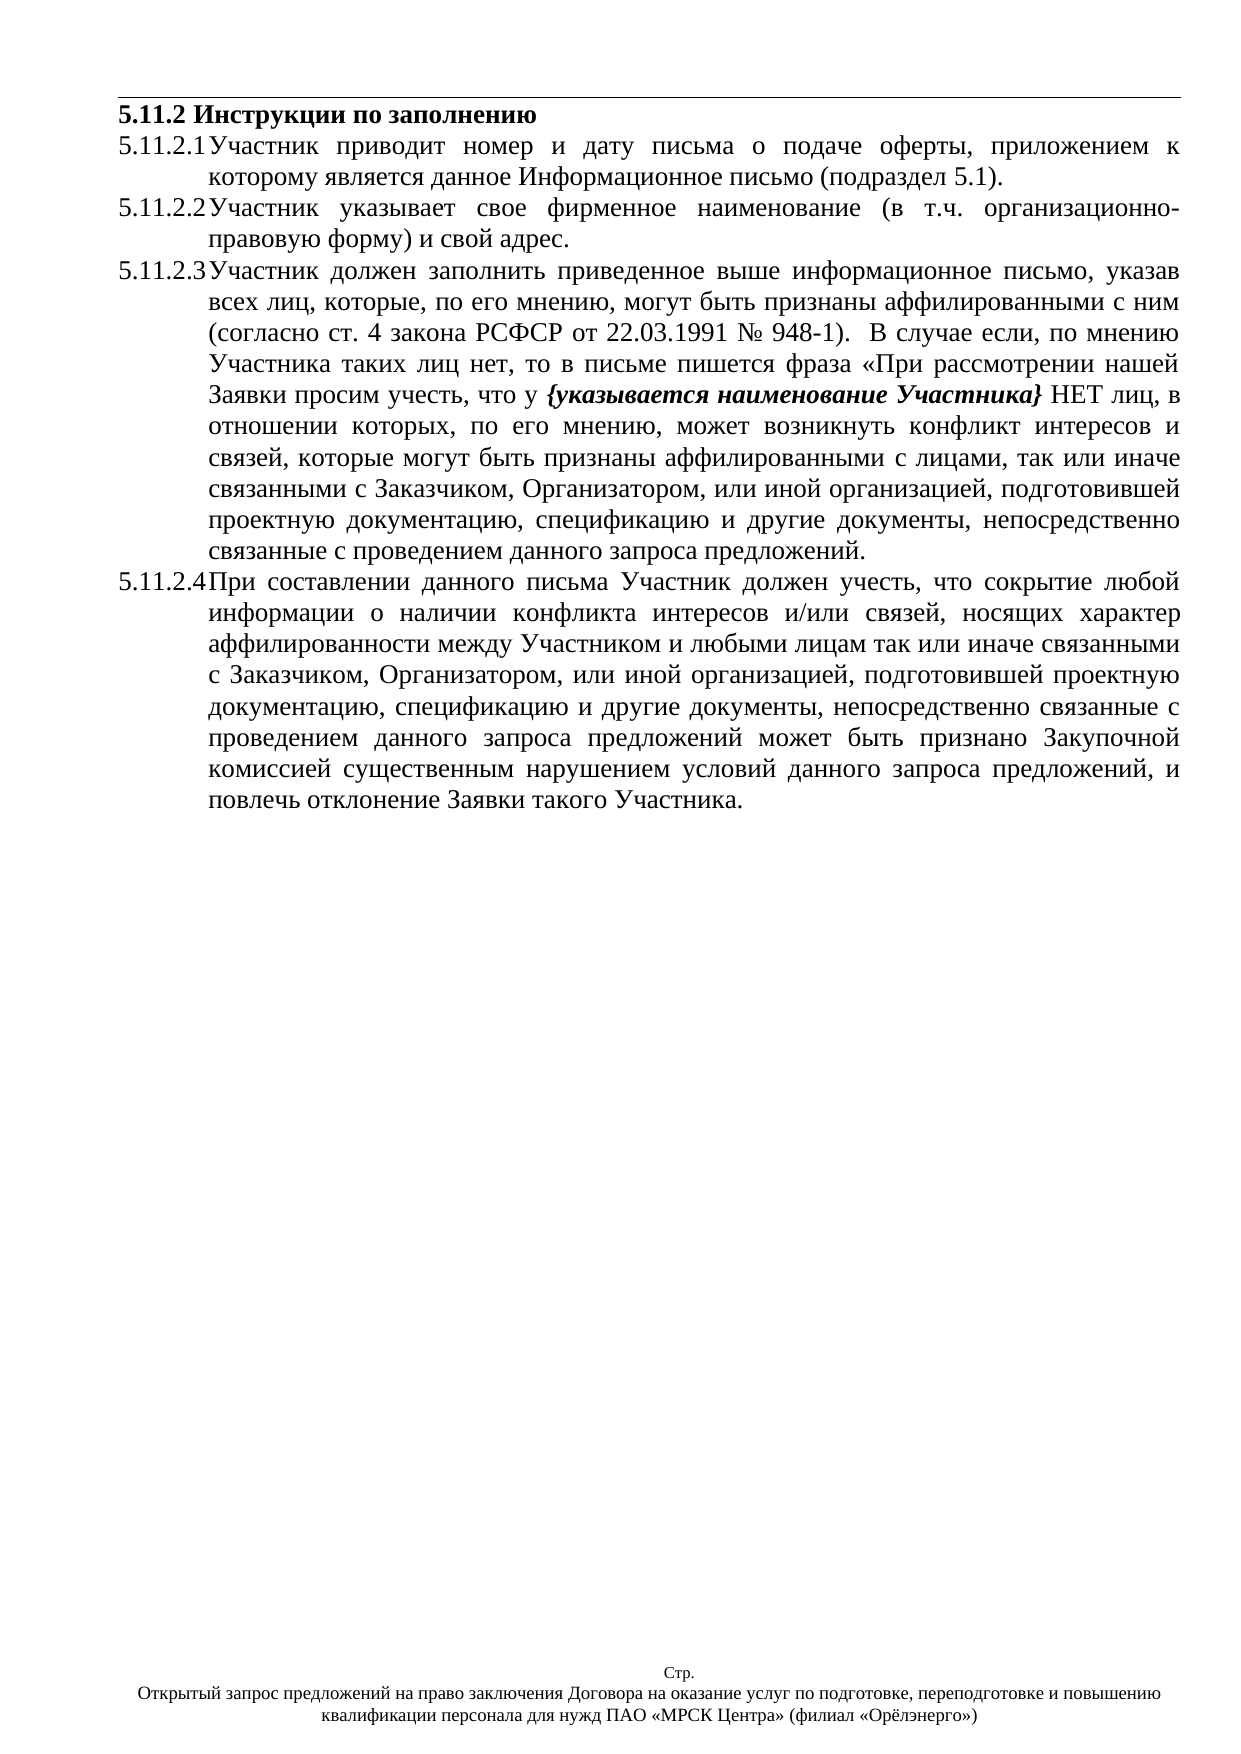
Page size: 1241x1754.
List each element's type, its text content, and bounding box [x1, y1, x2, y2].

list При составлении данного письма Участник должен учесть, что сокрытие любой информации о наличии конфликта интересов и/или связей, носящих характер аффилированности между Участником и любыми лицам так или иначе связанными с Заказчиком, Организатором, или иной организацией, подготовившей проектную документацию, спецификацию и другие документы, непосредственно связанные с проведением данного запроса предложений может быть признано Закупочной комиссией существенным нарушением условий данного запроса предложений, и повлечь отклонение Заявки такого Участника. [118, 565, 1181, 814]
subtitle Инструкции по заполнению [118, 98, 1181, 129]
list Участник указывает свое фирменное наименование (в т.ч. организационно-правовую форму) и свой адрес. [118, 191, 1181, 254]
list Участник должен заполнить приведенное выше информационное письмо, указав всех лиц, которые, по его мнению, могут быть признаны аффилированными с ним (согласно ст. 4 закона РСФСР от 22.03.1991 № 948-1). В случае если, по мнению Участника таких лиц нет, то в письме пишется фраза «При рассмотрении нашей Заявки просим учесть, что у {указывается наименование Участника} НЕТ лиц, в отношении которых, по его мнению, может возникнуть конфликт интересов и связей, которые могут быть признаны аффилированными с лицами, так или иначе связанными с Заказчиком, Организатором, или иной организацией, подготовившей проектную документацию, спецификацию и другие документы, непосредственно связанные с проведением данного запроса предложений. [118, 254, 1181, 565]
list Участник приводит номер и дату письма о подаче оферты, приложением к которому является данное Информационное письмо (подраздел 5.1). [118, 129, 1181, 191]
